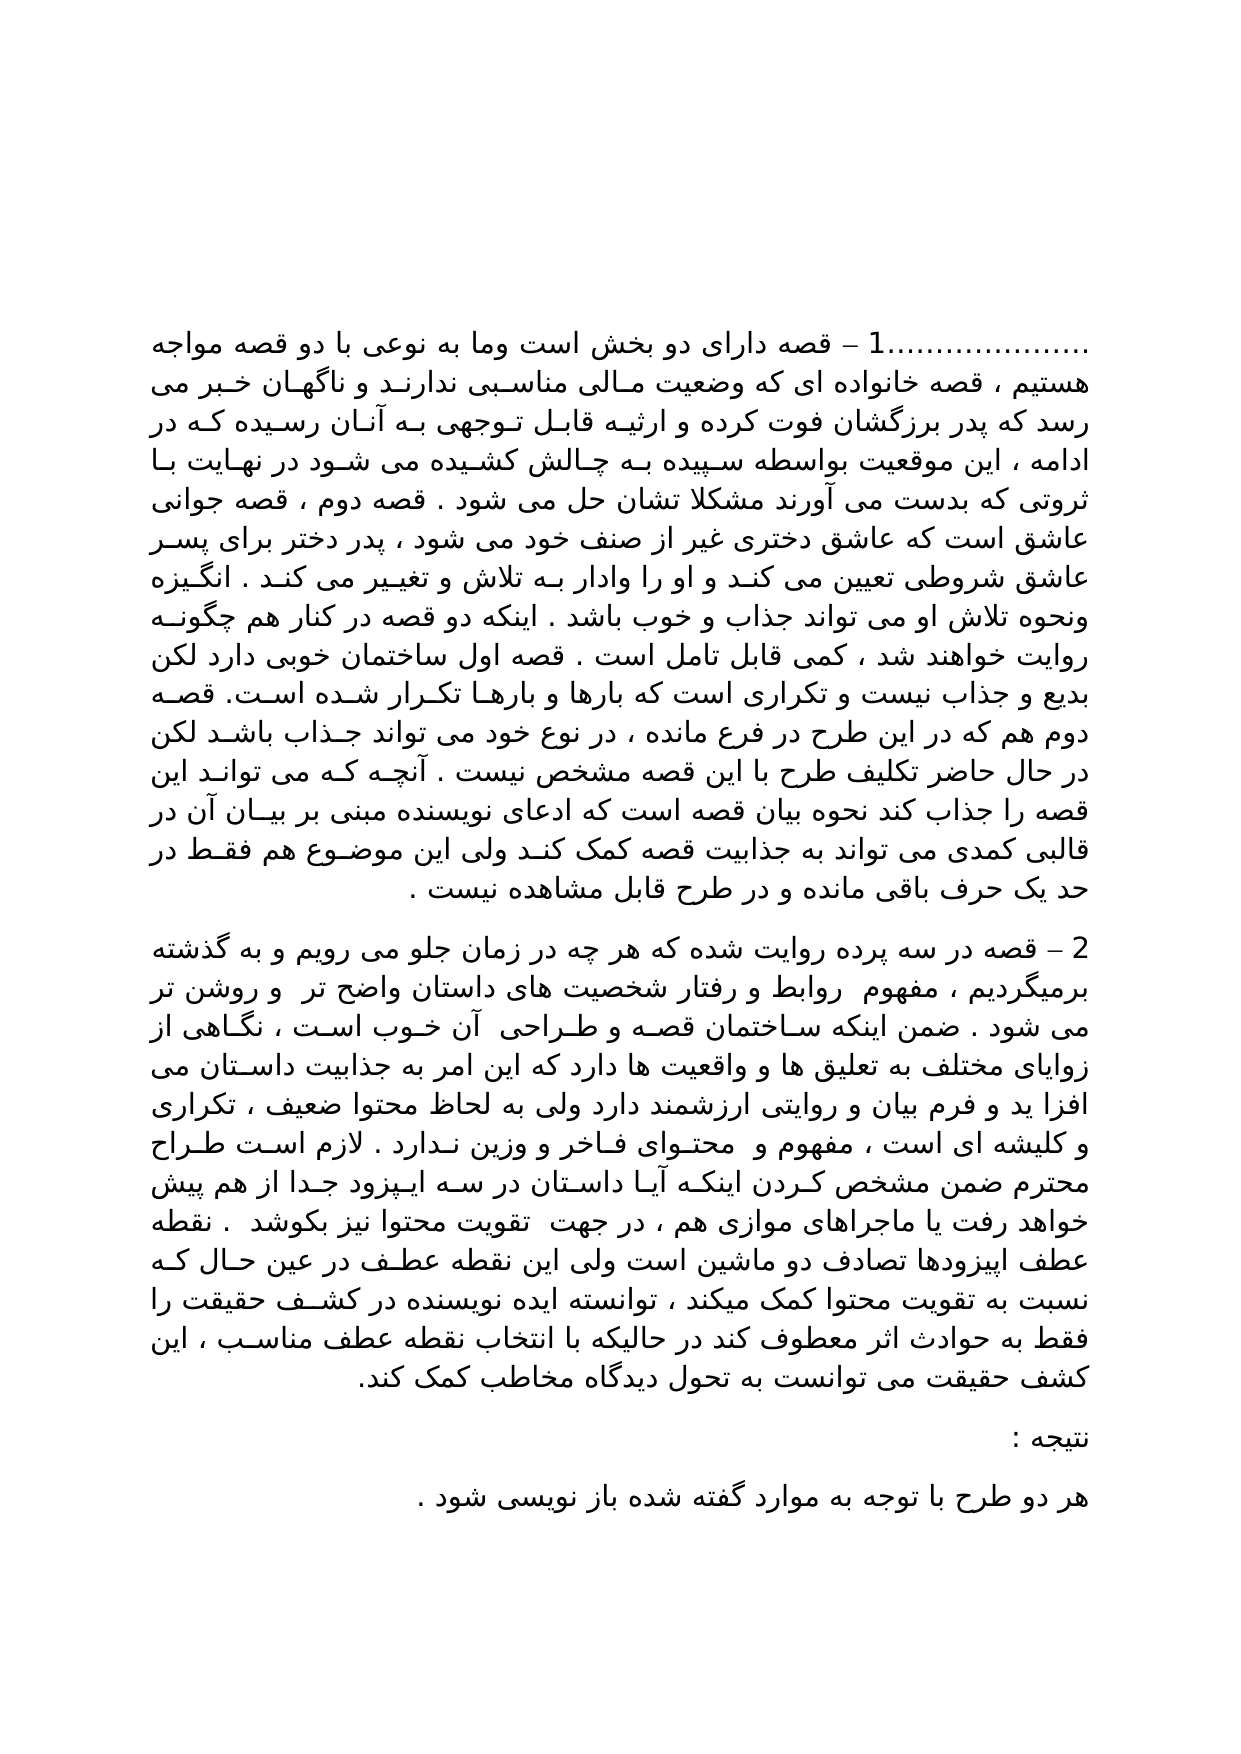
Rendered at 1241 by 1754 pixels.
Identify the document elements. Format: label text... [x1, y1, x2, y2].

text هر دو طرح با توجه به موارد گفته شده باز نویسی شود . [150, 1480, 1090, 1514]
text نتیجه : [150, 1420, 1090, 1454]
text 2 – قصه در سه پرده روایت شده که هر چه در زمان جلو می رویم و به گذشته برمیگردیم ، مفهوم روابط و رفتار شخصیت های داستان واضح تر و روشن تر می شود . ضمن اینکه ساختمان قصه و طراحی آن خوب است ، نگاهی از زوایای مختلف به تعلیق ها و واقعیت ها دارد که این امر به جذابیت داستان می افزا ید و فرم بیان و روایتی ارزشمند دارد ولی به لحاظ محتوا ضعیف ، تکراری و کلیشه ای است ، مفهوم و محتوای فاخر و وزین ندارد . لازم است طراح محترم ضمن مشخص کردن اینکه آیا داستان در سه ایپزود جدا از هم پیش خواهد رفت یا ماجراهای موازی هم ، در جهت تقویت محتوا نیز بکوشد . نقطه عطف اپیزودها تصادف دو ماشین است ولی این نقطه عطف در عین حال که نسبت به تقویت محتوا کمک میکند ، توانسته ایده نویسنده در کشف حقیقت را فقط به حوادث اثر معطوف کند در حالیکه با انتخاب نقطه عطف مناسب ، این کشف حقیقت می توانست به تحول دیدگاه مخاطب کمک کند. [150, 931, 1090, 1394]
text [150, 326, 1090, 906]
